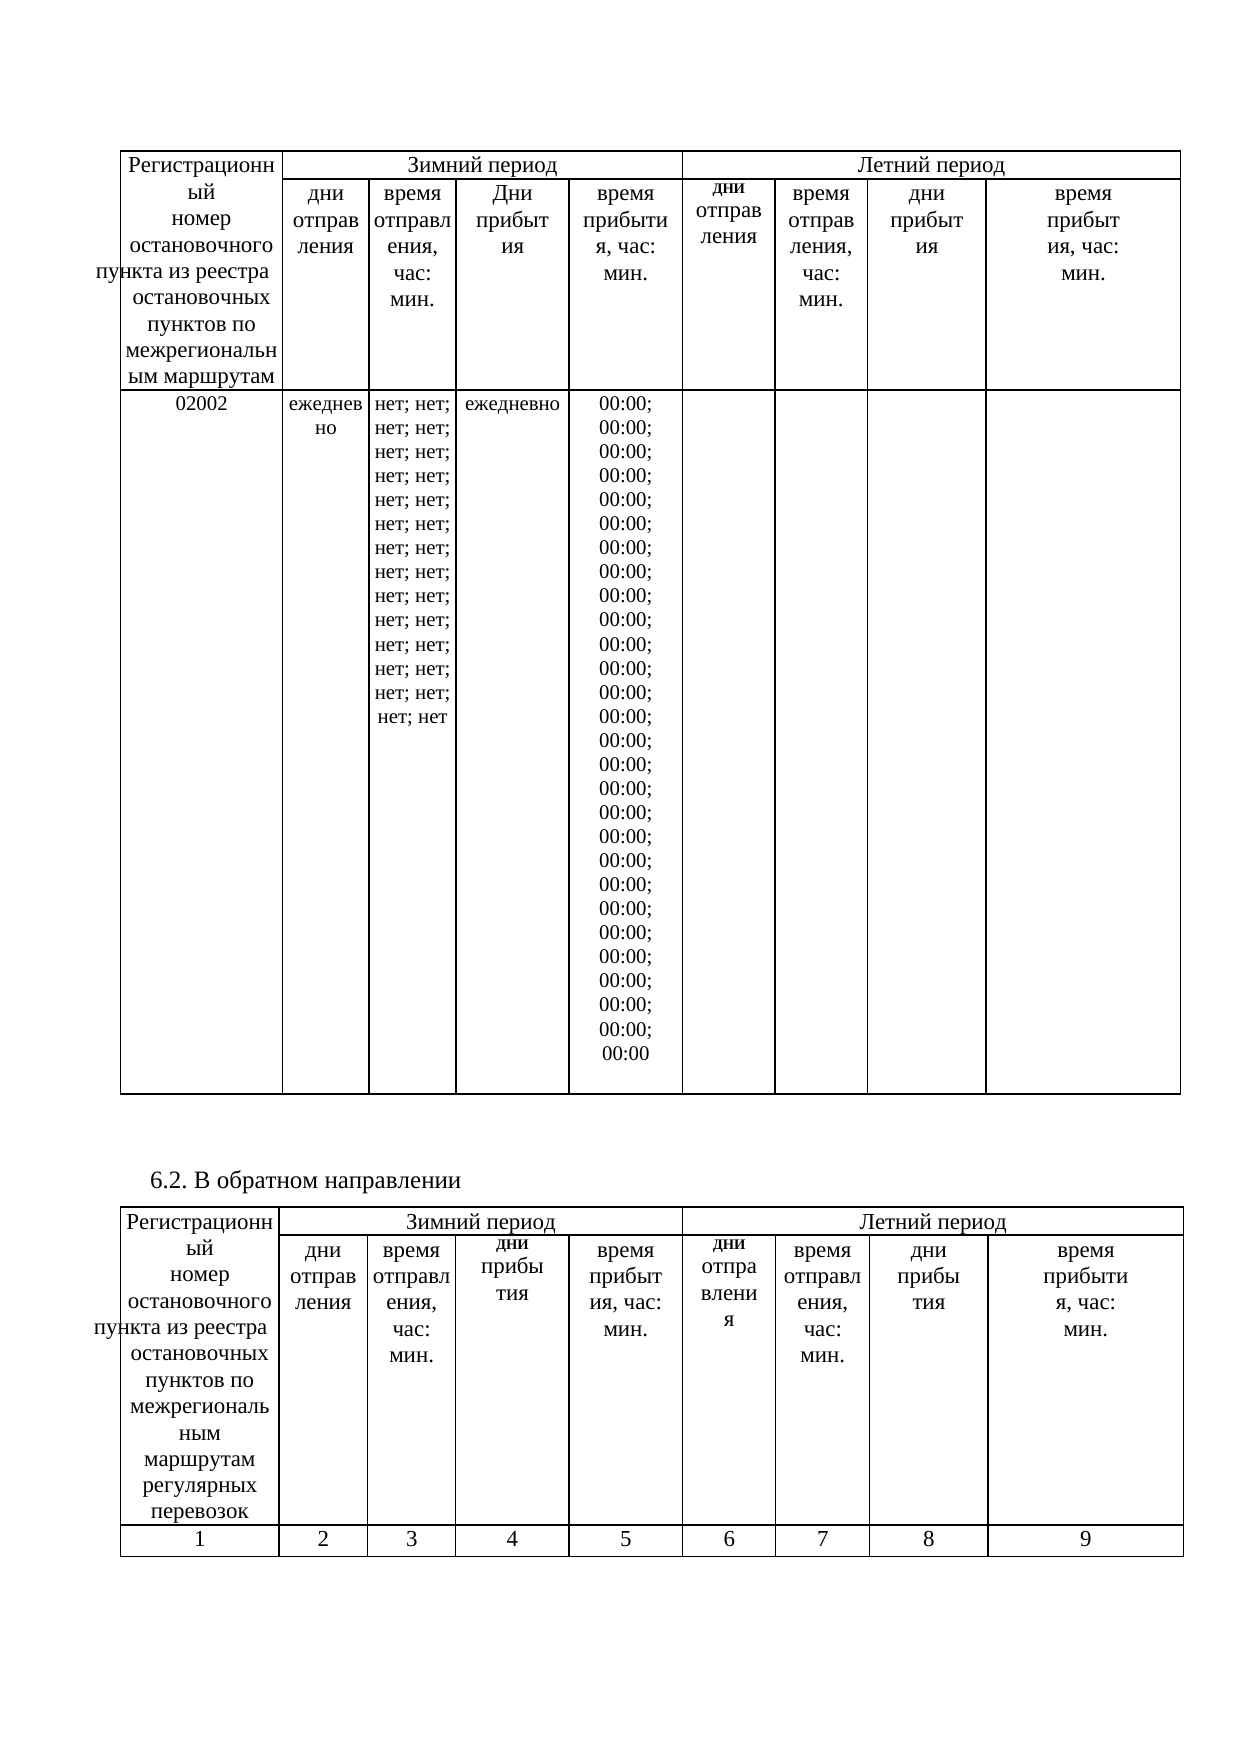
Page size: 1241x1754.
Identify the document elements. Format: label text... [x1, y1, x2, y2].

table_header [121, 1208, 278, 1524]
table_cell 9 [989, 1526, 1183, 1556]
table_cell дни прибыт ия [868, 180, 985, 389]
table_cell 5 [570, 1526, 682, 1556]
table_cell нет; нет; нет; нет; нет; нет; нет; нет; нет; нет; нет; нет; нет; нет; нет; нет; нет; нет; нет; нет; нет; нет; нет; нет; нет; нет; нет; нет [370, 391, 455, 1093]
table_cell [987, 391, 1180, 1093]
table_header Регистрационный номер остановочного пункта из реестра остановочных пунктов по межрегиональным маршрутам регулярных перевозок [121, 152, 282, 389]
text 6.2. В обратном направлении [150, 1165, 1090, 1194]
table_cell дни отправ ления [280, 1236, 367, 1524]
table_header Зимний период [280, 1208, 682, 1234]
table_cell ДНИ прибы тия [456, 1236, 568, 1524]
table_cell ежедневно [283, 391, 368, 1093]
table_cell ДНИ отправ ления [683, 180, 774, 389]
table_cell ДНИ отпра влени я [683, 1236, 775, 1524]
table_cell время отправл ения, час: мин. [776, 1236, 869, 1524]
table_header Зимний период [283, 152, 682, 178]
table_cell [776, 391, 867, 1093]
table_cell 1 [121, 1526, 278, 1556]
table_cell 7 [776, 1526, 869, 1556]
table_cell время прибыти я, час: мин. [570, 180, 682, 389]
table_cell время отправ ления, час: мин. [776, 180, 867, 389]
table_cell дни отправ ления [283, 180, 368, 389]
table_cell 6 [683, 1526, 775, 1556]
table_cell 4 [456, 1526, 568, 1556]
table_cell 3 [368, 1526, 455, 1556]
table_cell время прибыти я, час: мин. [989, 1236, 1183, 1524]
table_cell время отправл ения, час: мин. [368, 1236, 455, 1524]
table_cell 8 [870, 1526, 987, 1556]
table_cell ежедневно [457, 391, 568, 1093]
table_cell время отправл ения, час: мин. [370, 180, 455, 389]
table_cell [868, 391, 985, 1093]
table_header Летний период [683, 1208, 1183, 1234]
table_cell 00:00; 00:00; 00:00; 00:00; 00:00; 00:00; 00:00; 00:00; 00:00; 00:00; 00:00; 00:00; 00:00; 00:00; 00:00; 00:00; 00:00; 00:00; 00:00; 00:00; 00:00; 00:00; 00:00; 00:00; 00:00; 00:00; 00:00; 00:00 [570, 391, 682, 1093]
table_header Летний период [683, 152, 1180, 178]
table_cell Дни прибыт ия [457, 180, 568, 389]
table_cell время прибыт ия, час: мин. [570, 1236, 682, 1524]
table_cell 02002 [121, 391, 282, 1093]
table_cell дни прибы тия [870, 1236, 987, 1524]
table_cell время прибыт ия, час: мин. [987, 180, 1180, 389]
table_cell [683, 391, 774, 1093]
table_cell 2 [280, 1526, 367, 1556]
